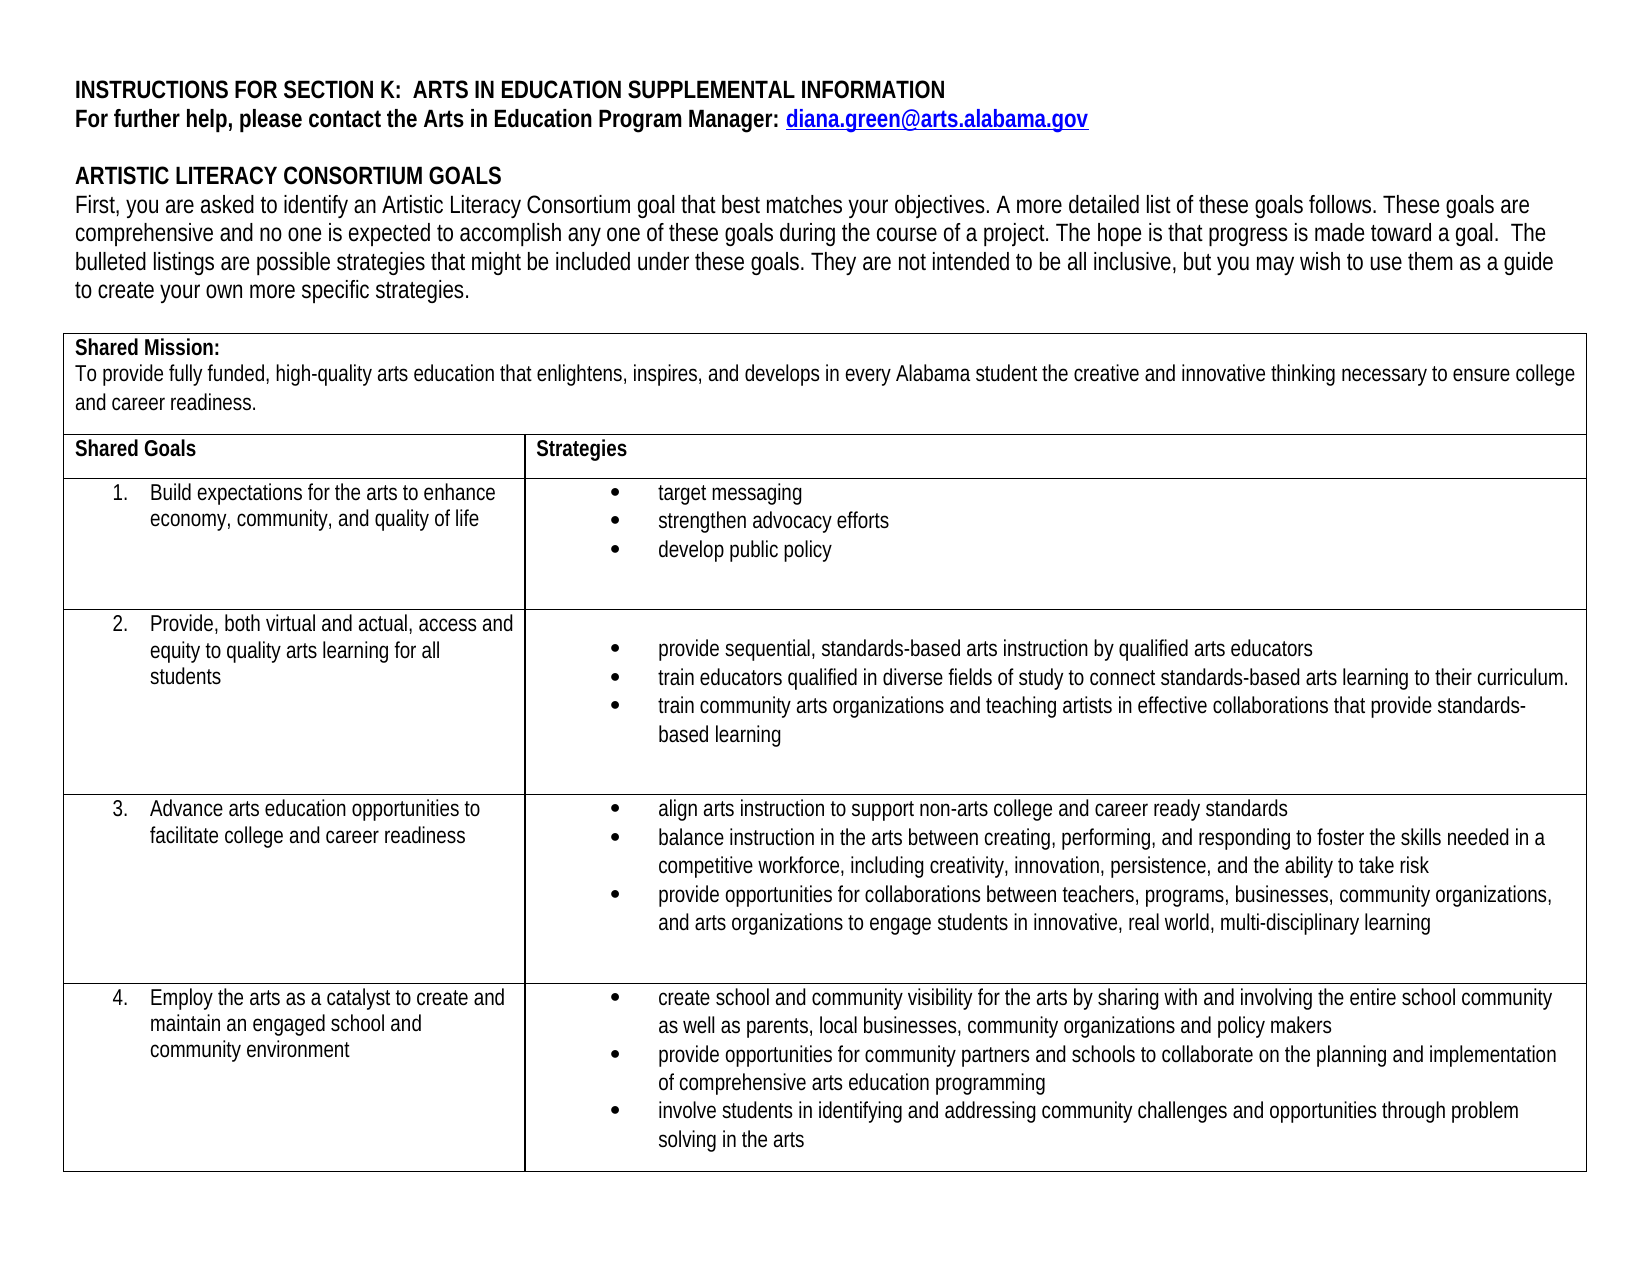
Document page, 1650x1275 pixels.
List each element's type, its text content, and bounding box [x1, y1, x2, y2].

table_cell Provide, both virtual and actual, access and equity to quality arts learning for all students [64, 610, 524, 794]
table_cell Strategies [526, 435, 1586, 478]
table_cell align arts instruction to support non-arts college and career ready standards balance instruction in the arts between creating, performing, and responding to foster the skills needed in a competitive workforce, including creativity, innovation, persistence, and the ability to take risk provide opportunities for collaborations between teachers, programs, businesses, community organizations, and arts organizations to engage students in innovative, real world, multi-disciplinary learning [526, 795, 1586, 983]
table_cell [64, 984, 524, 1171]
table_cell provide sequential, standards-based arts instruction by qualified arts educators train educators qualified in diverse fields of study to connect standards-based arts learning to their curriculum. train community arts organizations and teaching artists in effective collaborations that provide standards-based learning [526, 610, 1586, 794]
text INSTRUCTIONS FOR SECTION K: ARTS IN EDUCATION SUPPLEMENTAL INFORMATION [75, 75, 1575, 104]
text For further help, please contact the Arts in Education Program Manager: diana.green@arts.alabama.gov [75, 104, 1575, 132]
table_cell Build expectations for the arts to enhance economy, community, and quality of life [64, 479, 524, 609]
table_cell Advance arts education opportunities to facilitate college and career readiness [64, 795, 524, 983]
table_header Shared Mission: To provide fully funded, high-quality arts education that enlightens, inspires, and develops in every Alabama student the creative and innovative thinking necessary to ensure college and career readiness. [64, 334, 1586, 434]
text First, you are asked to identify an Artistic Literacy Consortium goal that best matches your objectives. A more detailed list of these goals follows. These goals are comprehensive and no one is expected to accomplish any one of these goals during the course of a project. The hope is that progress is made toward a goal. The bulleted listings are possible strategies that might be included under these goals. They are not intended to be all inclusive, but you may wish to use them as a guide to create your own more specific strategies. [75, 189, 1575, 304]
text ARTISTIC LITERACY CONSORTIUM GOALS [75, 161, 1575, 189]
table_cell target messaging strengthen advocacy efforts develop public policy [526, 479, 1586, 609]
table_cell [526, 984, 1586, 1171]
table_cell Shared Goals [64, 435, 524, 478]
